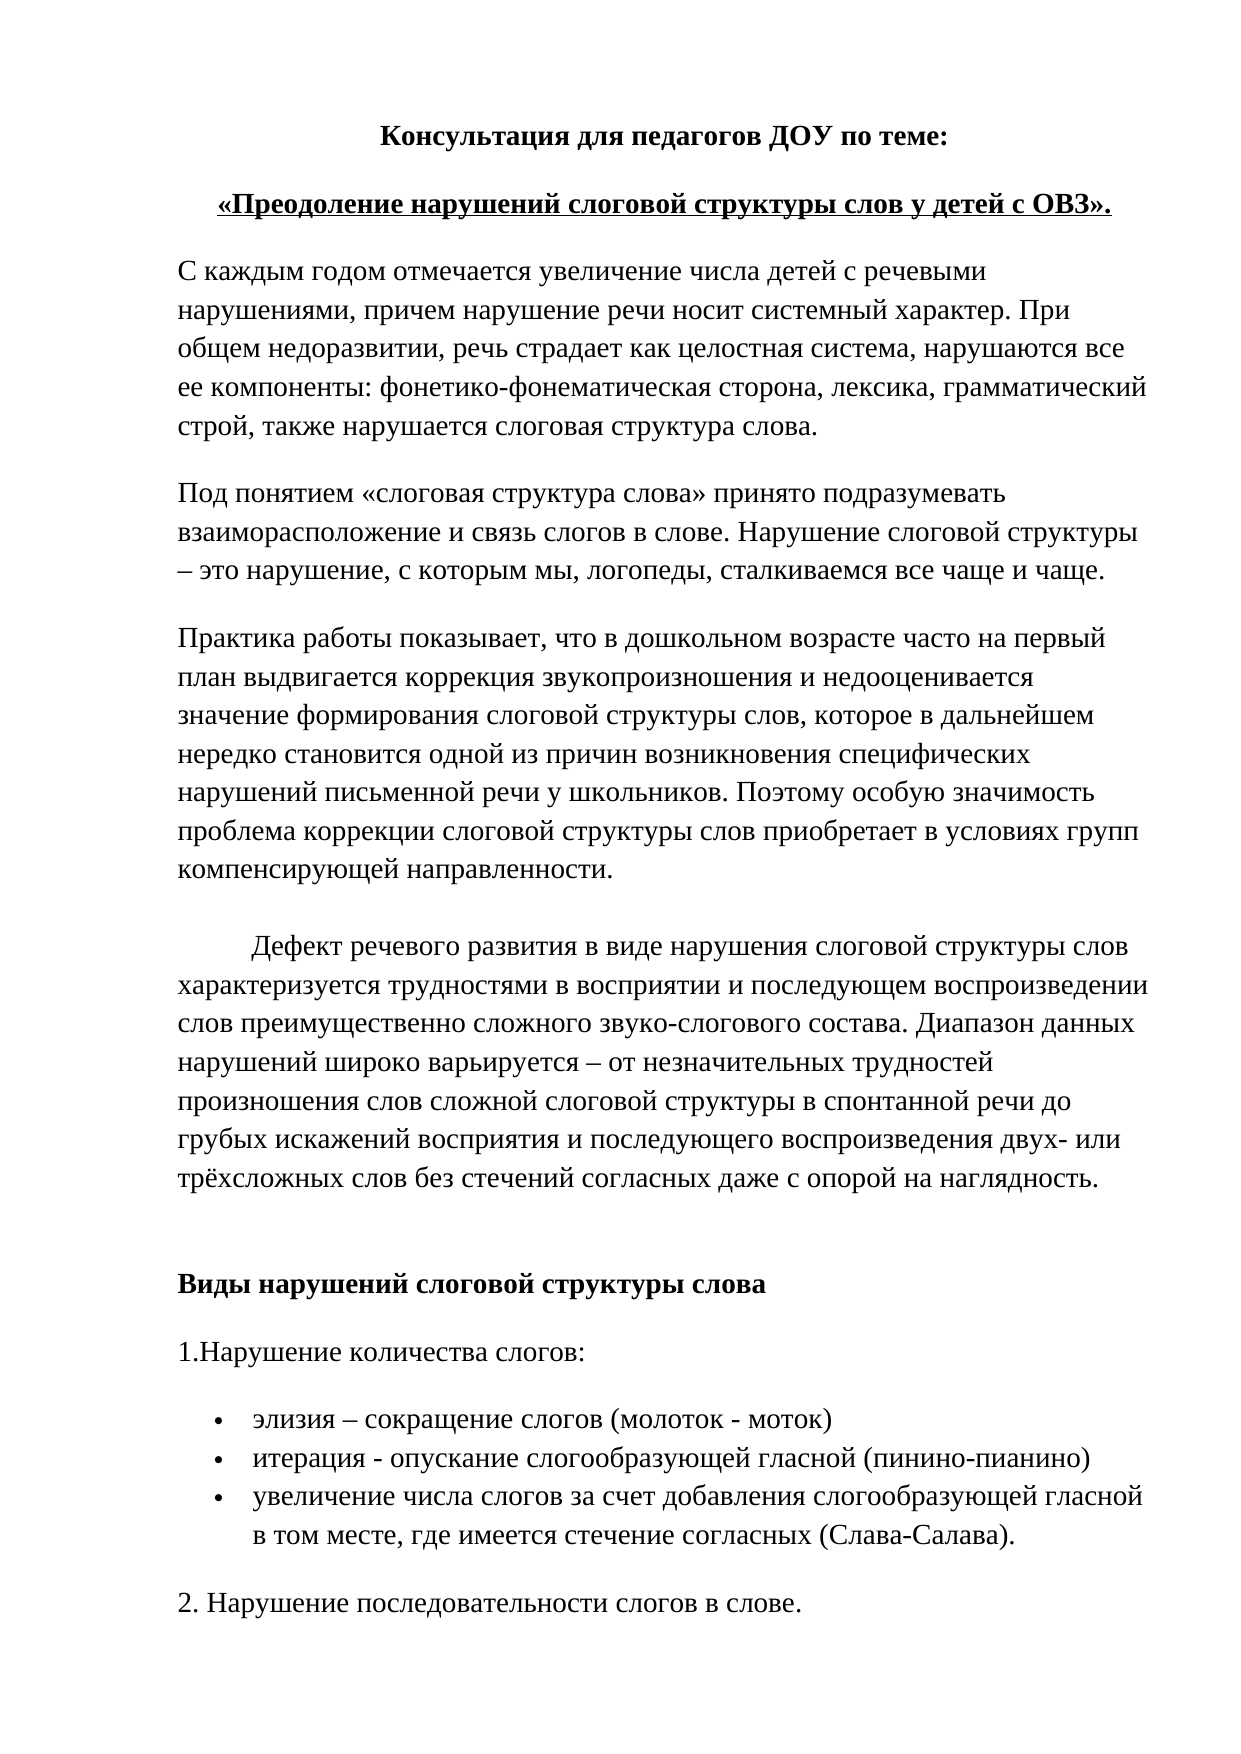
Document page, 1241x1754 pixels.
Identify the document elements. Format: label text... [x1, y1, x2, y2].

text 1.Нарушение количества слогов: [177, 1334, 1152, 1367]
text Виды нарушений слоговой структуры слова [177, 1266, 1152, 1299]
text Практика работы показывает, что в дошкольном возрасте часто на первый план выдвигается коррекция звукопроизношения и недооценивается значение формирования слоговой структуры слов, которое в дальнейшем нередко становится одной из причин возникновения специфических нарушений письменной речи у школьников. Поэтому особую значимость проблема коррекции слоговой структуры слов приобретает в условиях групп компенсирующей направленности. [177, 620, 1152, 885]
list элизия – сокращение слогов (молоток - моток) [215, 1401, 1152, 1435]
text С каждым годом отмечается увеличение числа детей с речевыми нарушениями, причем нарушение речи носит системный характер. При общем недоразвитии, речь страдает как целостная система, нарушаются все ее компоненты: фонетико-фонематическая сторона, лексика, грамматический строй, также нарушается слоговая структура слова. [177, 253, 1152, 441]
text Под понятием «слоговая структура слова» принято подразумевать взаиморасположение и связь слогов в слове. Нарушение слоговой структуры – это нарушение, с которым мы, логопеды, сталкиваемся все чаще и чаще. [177, 475, 1152, 586]
list увеличение числа слогов за счет добавления слогообразующей гласной в том месте, где имеется стечение согласных (Слава-Салава). [215, 1478, 1152, 1551]
list итерация - опускание слогообразующей гласной (пинино-пианино) [215, 1440, 1152, 1473]
text «Преодоление нарушений слоговой структуры слов у детей с ОВЗ». [177, 186, 1152, 219]
text Консультация для педагогов ДОУ по теме: [177, 118, 1152, 152]
text Дефект речевого развития в виде нарушения слоговой структуры слов характеризуется трудностями в восприятии и последующем воспроизведении слов преимущественно сложного звуко-слогового состава. Диапазон данных нарушений широко варьируется – от незначительных трудностей произношения слов сложной слоговой структуры в спонтанной речи до грубых искажений восприятия и последующего воспроизведения двух- или трёхсложных слов без стечений согласных даже с опорой на наглядность. [177, 928, 1152, 1193]
text 2. Нарушение последовательности слогов в слове. [177, 1585, 1152, 1618]
